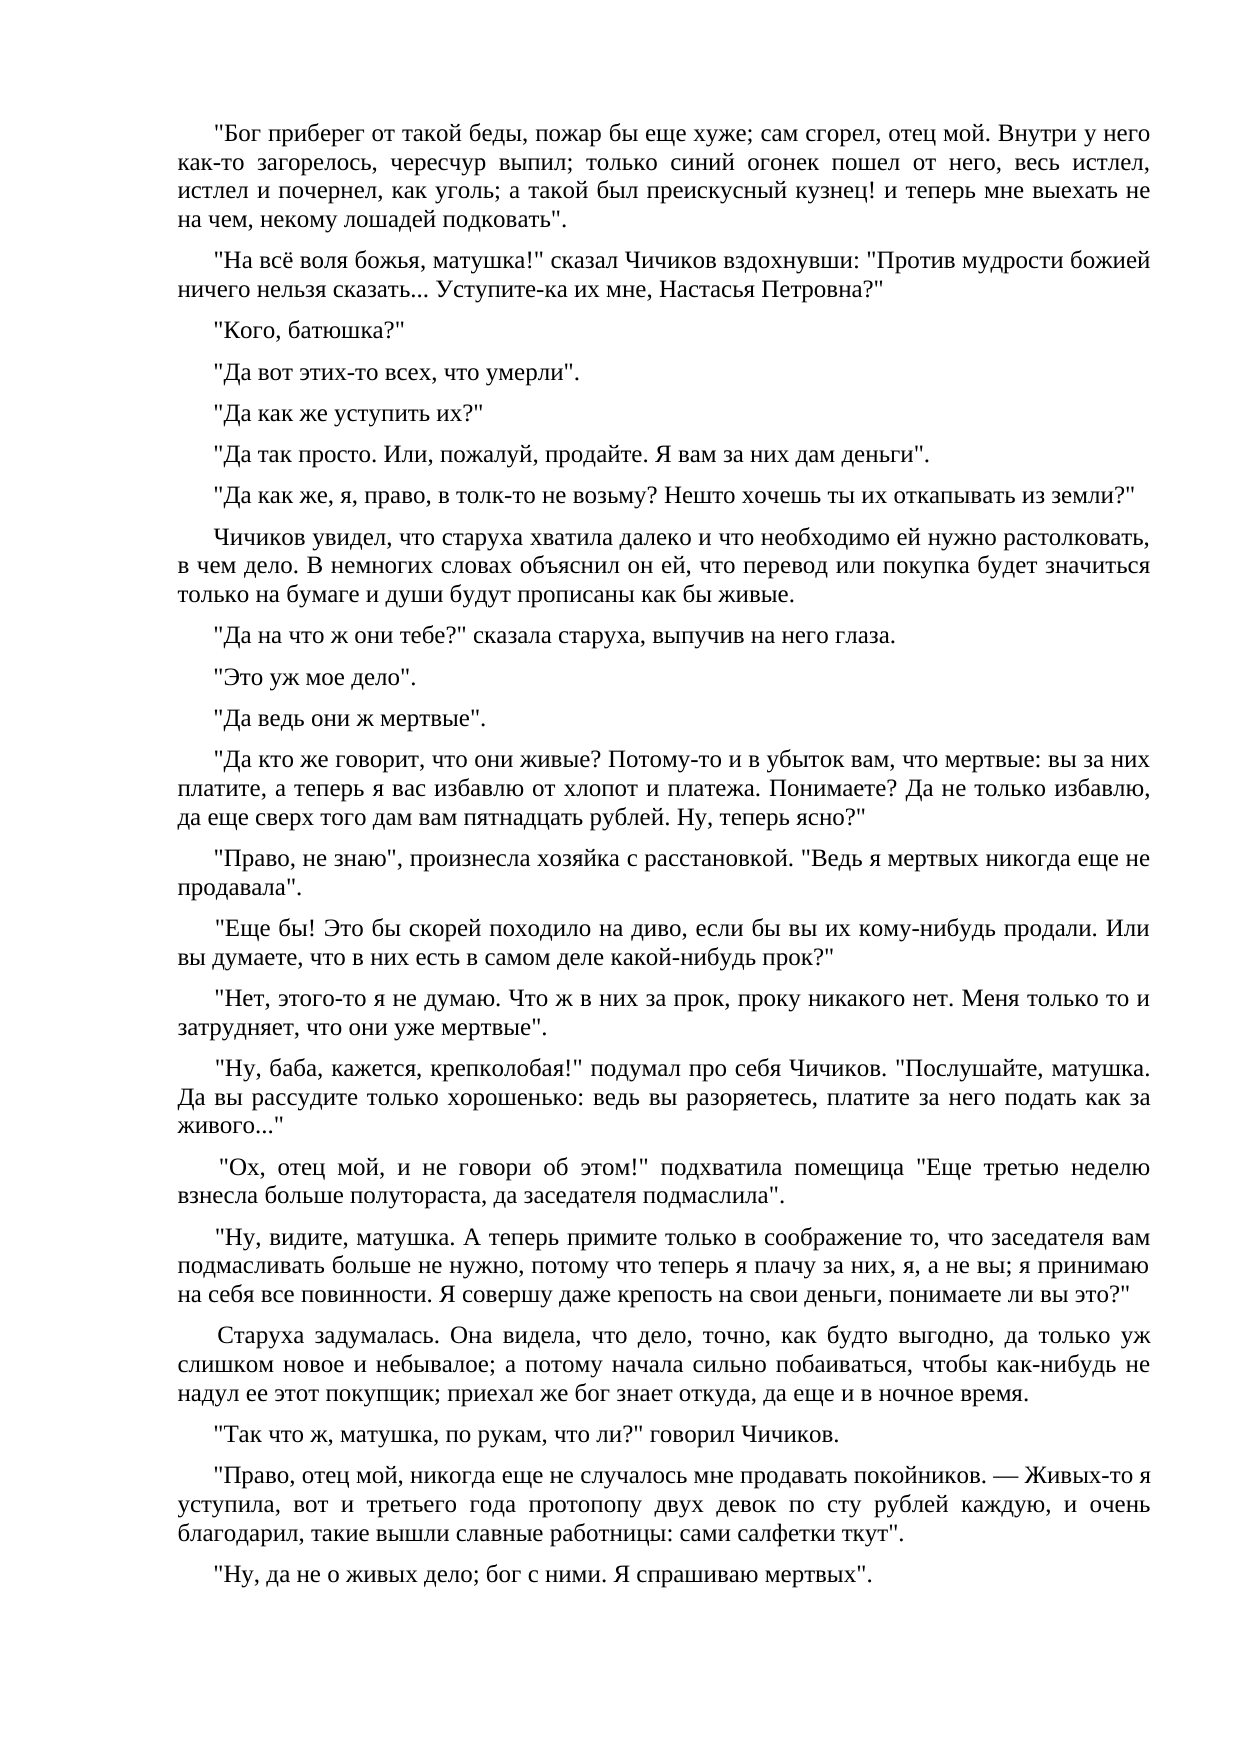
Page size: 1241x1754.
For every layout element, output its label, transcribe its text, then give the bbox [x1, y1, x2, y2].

text "Так что ж, матушка, по рукам, что ли?" говорил Чичиков. [177, 1419, 1152, 1448]
text "Бог приберег от такой беды, пожар бы еще хуже; сам сгорел, отец мой. Внутри у него как-то загорелось, чересчур выпил; только синий огонек пошел от него, весь истлел, истлел и почернел, как уголь; а такой был преискусный кузнец! и теперь мне выехать не на чем, некому лошадей подковать". [177, 118, 1152, 233]
text "Право, отец мой, никогда еще не случалось мне продавать покойников. — Живых-то я уступила, вот и третьего года протопопу двух девок по сту рублей каждую, и очень благодарил, такие вышли славные работницы: сами салфетки ткут". [177, 1461, 1152, 1547]
text "Право, не знаю", произнесла хозяйка с расстановкой. "Ведь я мертвых никогда еще не продавала". [177, 843, 1152, 901]
text "Да ведь они ж мертвые". [177, 703, 1152, 732]
text "Да как же уступить их?" [177, 398, 1152, 427]
text "Да на что ж они тебе?" сказала старуха, выпучив на него глаза. [177, 621, 1152, 649]
text "Еще бы! Это бы скорей походило на диво, если бы вы их кому-нибудь продали. Или вы думаете, что в них есть в самом деле какой-нибудь прок?" [177, 913, 1152, 971]
text "Да так просто. Или, пожалуй, продайте. Я вам за них дам деньги". [177, 439, 1152, 468]
text "На всё воля божья, матушка!" сказал Чичиков вздохнувши: "Против мудрости божией ничего нельзя сказать... Уступите-ка их мне, Настасья Петровна?" [177, 246, 1152, 303]
text "Ну, видите, матушка. А теперь примите только в соображение то, что заседателя вам подмасливать больше не нужно, потому что теперь я плачу за них, я, а не вы; я принимаю на себя все повинности. Я совершу даже крепость на свои деньги, понимаете ли вы это?" [177, 1222, 1152, 1308]
text "Нет, этого-то я не думаю. Что ж в них за прок, проку никакого нет. Меня только то и затрудняет, что они уже мертвые". [177, 983, 1152, 1041]
text "Ну, баба, кажется, крепколобая!" подумал про себя Чичиков. "Послушайте, матушка. Да вы рассудите только хорошенько: ведь вы разоряетесь, платите за него подать как за живого..." [177, 1053, 1152, 1139]
text "Ох, отец мой, и не говори об этом!" подхватила помещица "Еще третью неделю взнесла больше полутораста, да заседателя подмаслила". [177, 1152, 1152, 1209]
text "Да кто же говорит, что они живые? Потому-то и в убыток вам, что мертвые: вы за них платите, а теперь я вас избавлю от хлопот и платежа. Понимаете? Да не только избавлю, да еще сверх того дам вам пятнадцать рублей. Ну, теперь ясно?" [177, 744, 1152, 831]
text Чичиков увидел, что старуха хватила далеко и что необходимо ей нужно растолковать, в чем дело. В немногих словах объяснил он ей, что перевод или покупка будет значиться только на бумаге и души будут прописаны как бы живые. [177, 522, 1152, 608]
text Старуха задумалась. Она видела, что дело, точно, как будто выгодно, да только уж слишком новое и небывалое; а потому начала сильно побаиваться, чтобы как-нибудь не надул ее этот покупщик; приехал же бог знает откуда, да еще и в ночное время. [177, 1321, 1152, 1407]
text "Да как же, я, право, в толк-то не возьму? Нешто хочешь ты их откапывать из земли?" [177, 481, 1152, 509]
text "Это уж мое дело". [177, 662, 1152, 691]
text "Да вот этих-то всех, что умерли". [177, 357, 1152, 386]
text "Кого, батюшка?" [177, 316, 1152, 344]
text "Ну, да не о живых дело; бог с ними. Я спрашиваю мертвых". [177, 1559, 1152, 1588]
